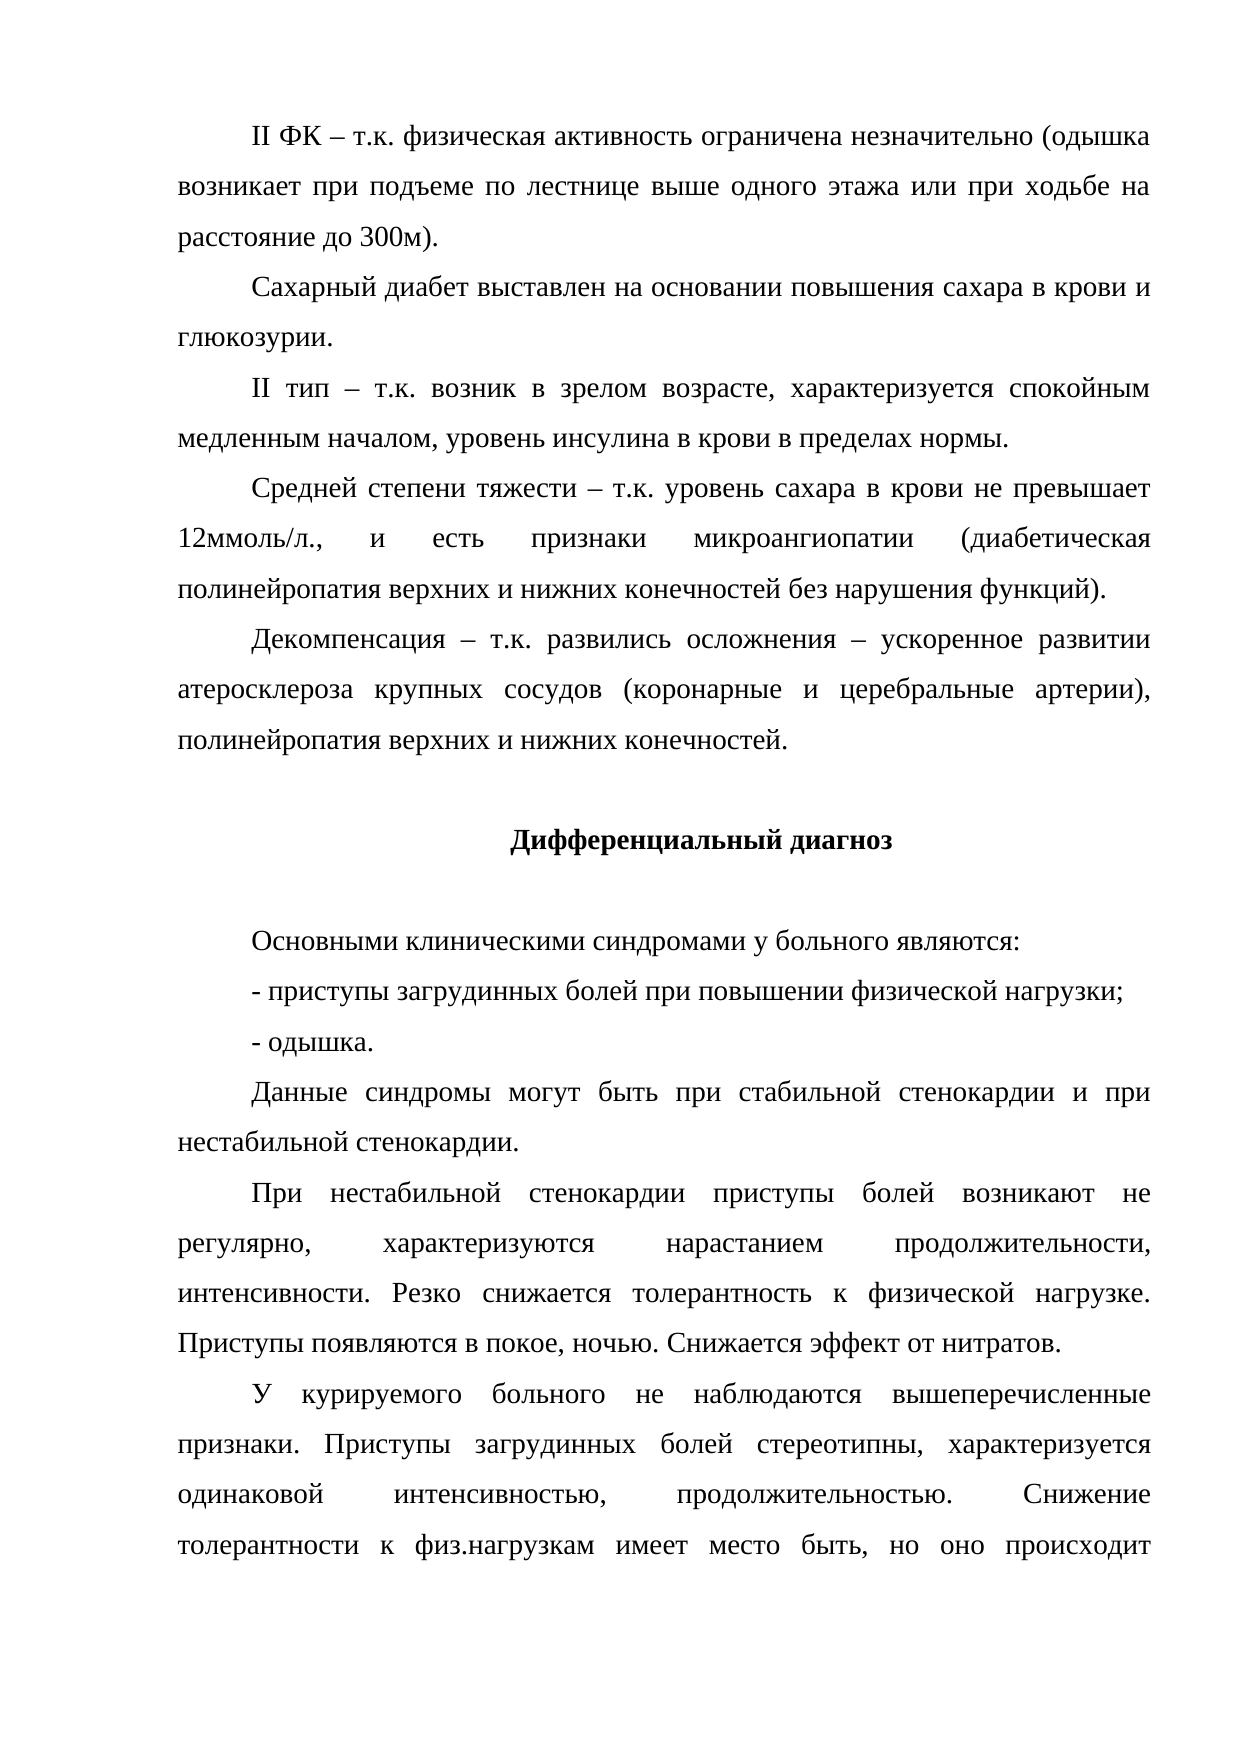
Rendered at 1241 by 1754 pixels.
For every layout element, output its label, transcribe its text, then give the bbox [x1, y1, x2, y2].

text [177, 1376, 1152, 1560]
text - приступы загрудинных болей при повышении физической нагрузки; [177, 973, 1152, 1007]
text Сахарный диабет выставлен на основании повышения сахара в крови и глюкозурии. [177, 269, 1152, 353]
text Дифференциальный диагноз [177, 822, 1152, 856]
text II ФК – т.к. физическая активность ограничена незначительно (одышка возникает при подъеме по лестнице выше одного этажа или при ходьбе на расстояние до 300м). [177, 118, 1152, 252]
text Средней степени тяжести – т.к. уровень сахара в крови не превышает 12ммоль/л., и есть признаки микроангиопатии (диабетическая полинейропатия верхних и нижних конечностей без нарушения функций). [177, 470, 1152, 604]
text При нестабильной стенокардии приступы болей возникают не регулярно, характеризуются нарастанием продолжительности, интенсивности. Резко снижается толерантность к физической нагрузке. Приступы появляются в покое, ночью. Снижается эффект от нитратов. [177, 1175, 1152, 1359]
text Данные синдромы могут быть при стабильной стенокардии и при нестабильной стенокардии. [177, 1074, 1152, 1158]
text Декомпенсация – т.к. развились осложнения – ускоренное развитии атеросклероза крупных сосудов (коронарные и церебральные артерии), полинейропатия верхних и нижних конечностей. [177, 621, 1152, 755]
text - одышка. [177, 1024, 1152, 1057]
text Основными клиническими синдромами у больного являются: [177, 923, 1152, 957]
text II тип – т.к. возник в зрелом возрасте, характеризуется спокойным медленным началом, уровень инсулина в крови в пределах нормы. [177, 370, 1152, 453]
